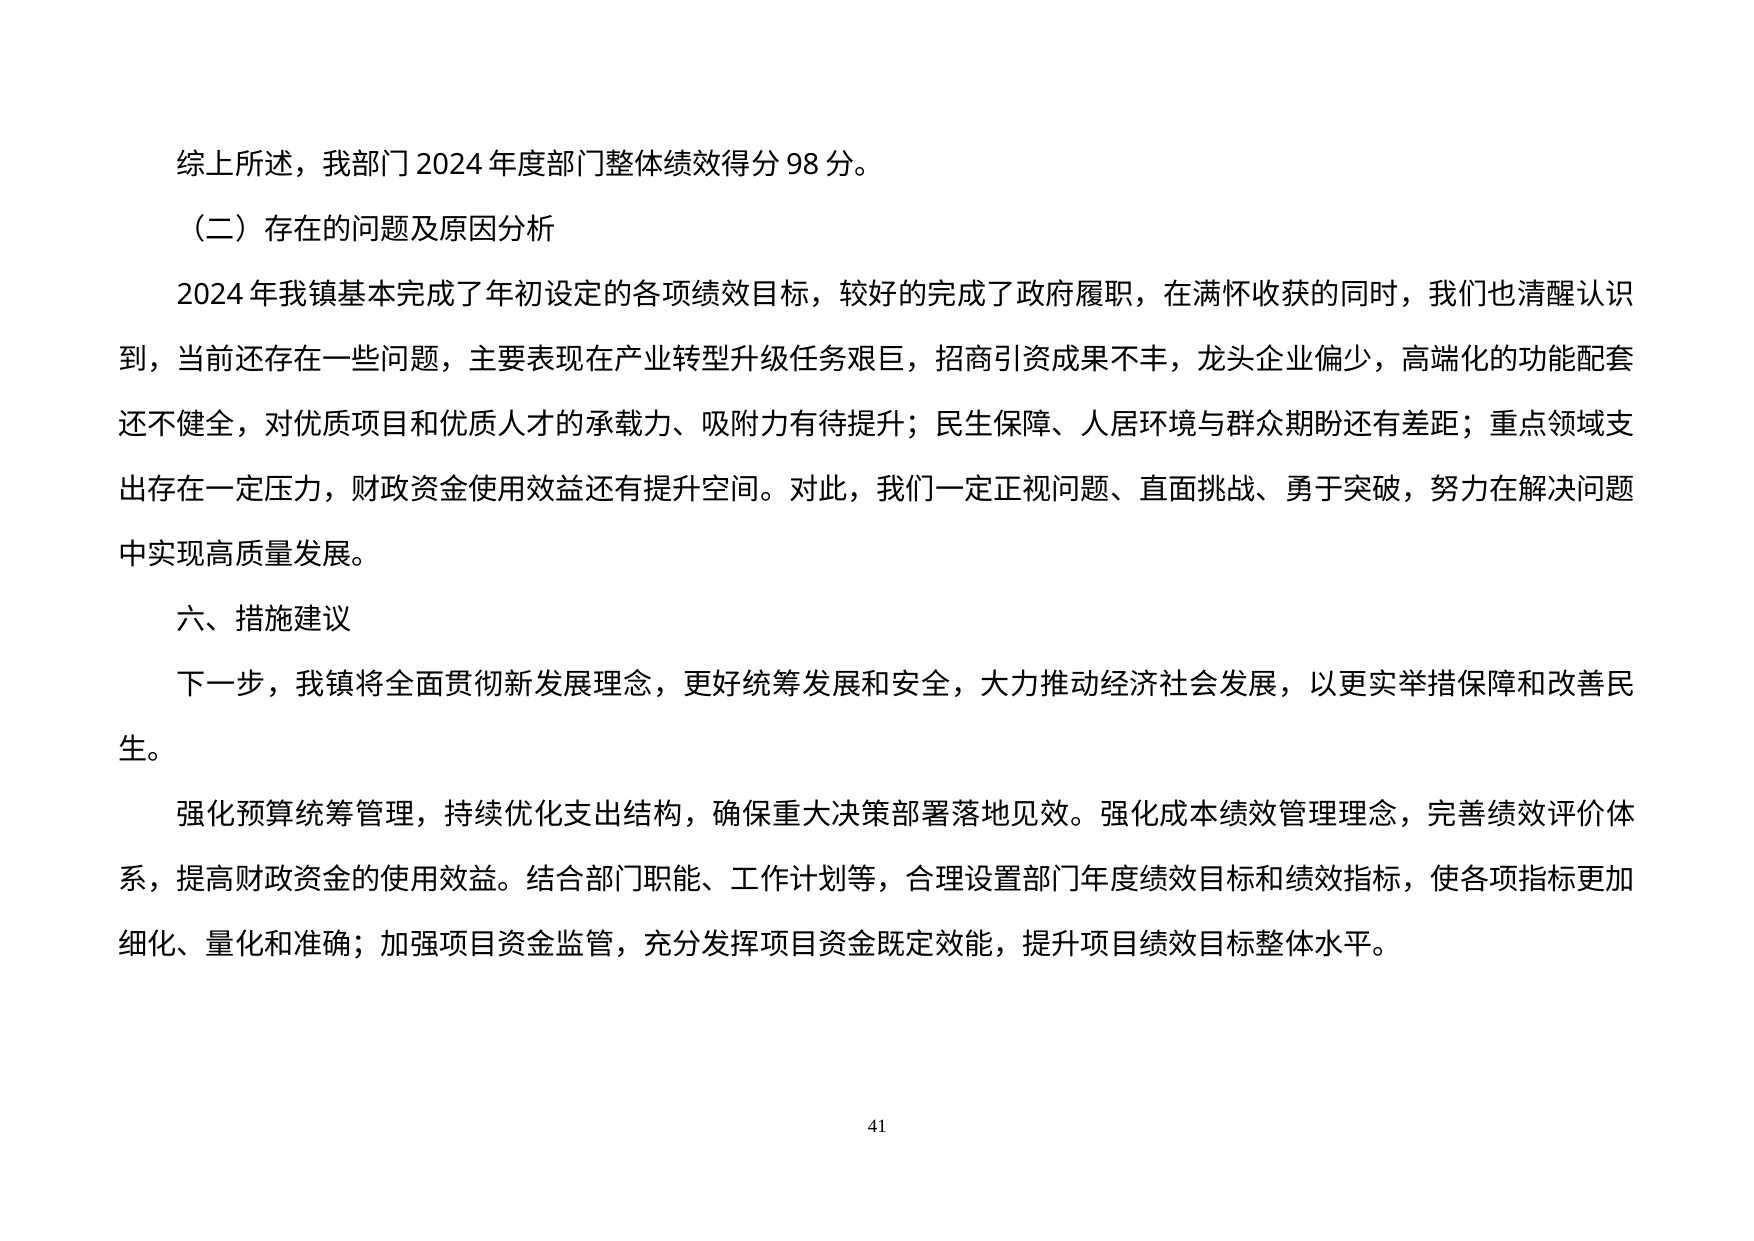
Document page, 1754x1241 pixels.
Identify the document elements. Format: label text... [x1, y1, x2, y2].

text 强化预算统筹管理，持续优化支出结构，确保重大决策部署落地见效。强化成本绩效管理理念，完善绩效评价体系，提高财政资金的使用效益。结合部门职能、工作计划等，合理设置部门年度绩效目标和绩效指标，使各项指标更加细化、量化和准确；加强项目资金监管，充分发挥项目资金既定效能，提升项目绩效目标整体水平。 [118, 779, 1636, 974]
text （二）存在的问题及原因分析 [118, 194, 1636, 259]
text 2024年我镇基本完成了年初设定的各项绩效目标，较好的完成了政府履职，在满怀收获的同时，我们也清醒认识到，当前还存在一些问题，主要表现在产业转型升级任务艰巨，招商引资成果不丰，龙头企业偏少，高端化的功能配套还不健全，对优质项目和优质人才的承载力、吸附力有待提升；民生保障、人居环境与群众期盼还有差距；重点领域支出存在一定压力，财政资金使用效益还有提升空间。对此，我们一定正视问题、直面挑战、勇于突破，努力在解决问题中实现高质量发展。 [118, 259, 1636, 584]
text 六、措施建议 [118, 584, 1636, 649]
text 综上所述，我部门2024年度部门整体绩效得分98分。 [118, 129, 1636, 194]
text 下一步，我镇将全面贯彻新发展理念，更好统筹发展和安全，大力推动经济社会发展，以更实举措保障和改善民生。 [118, 649, 1636, 779]
